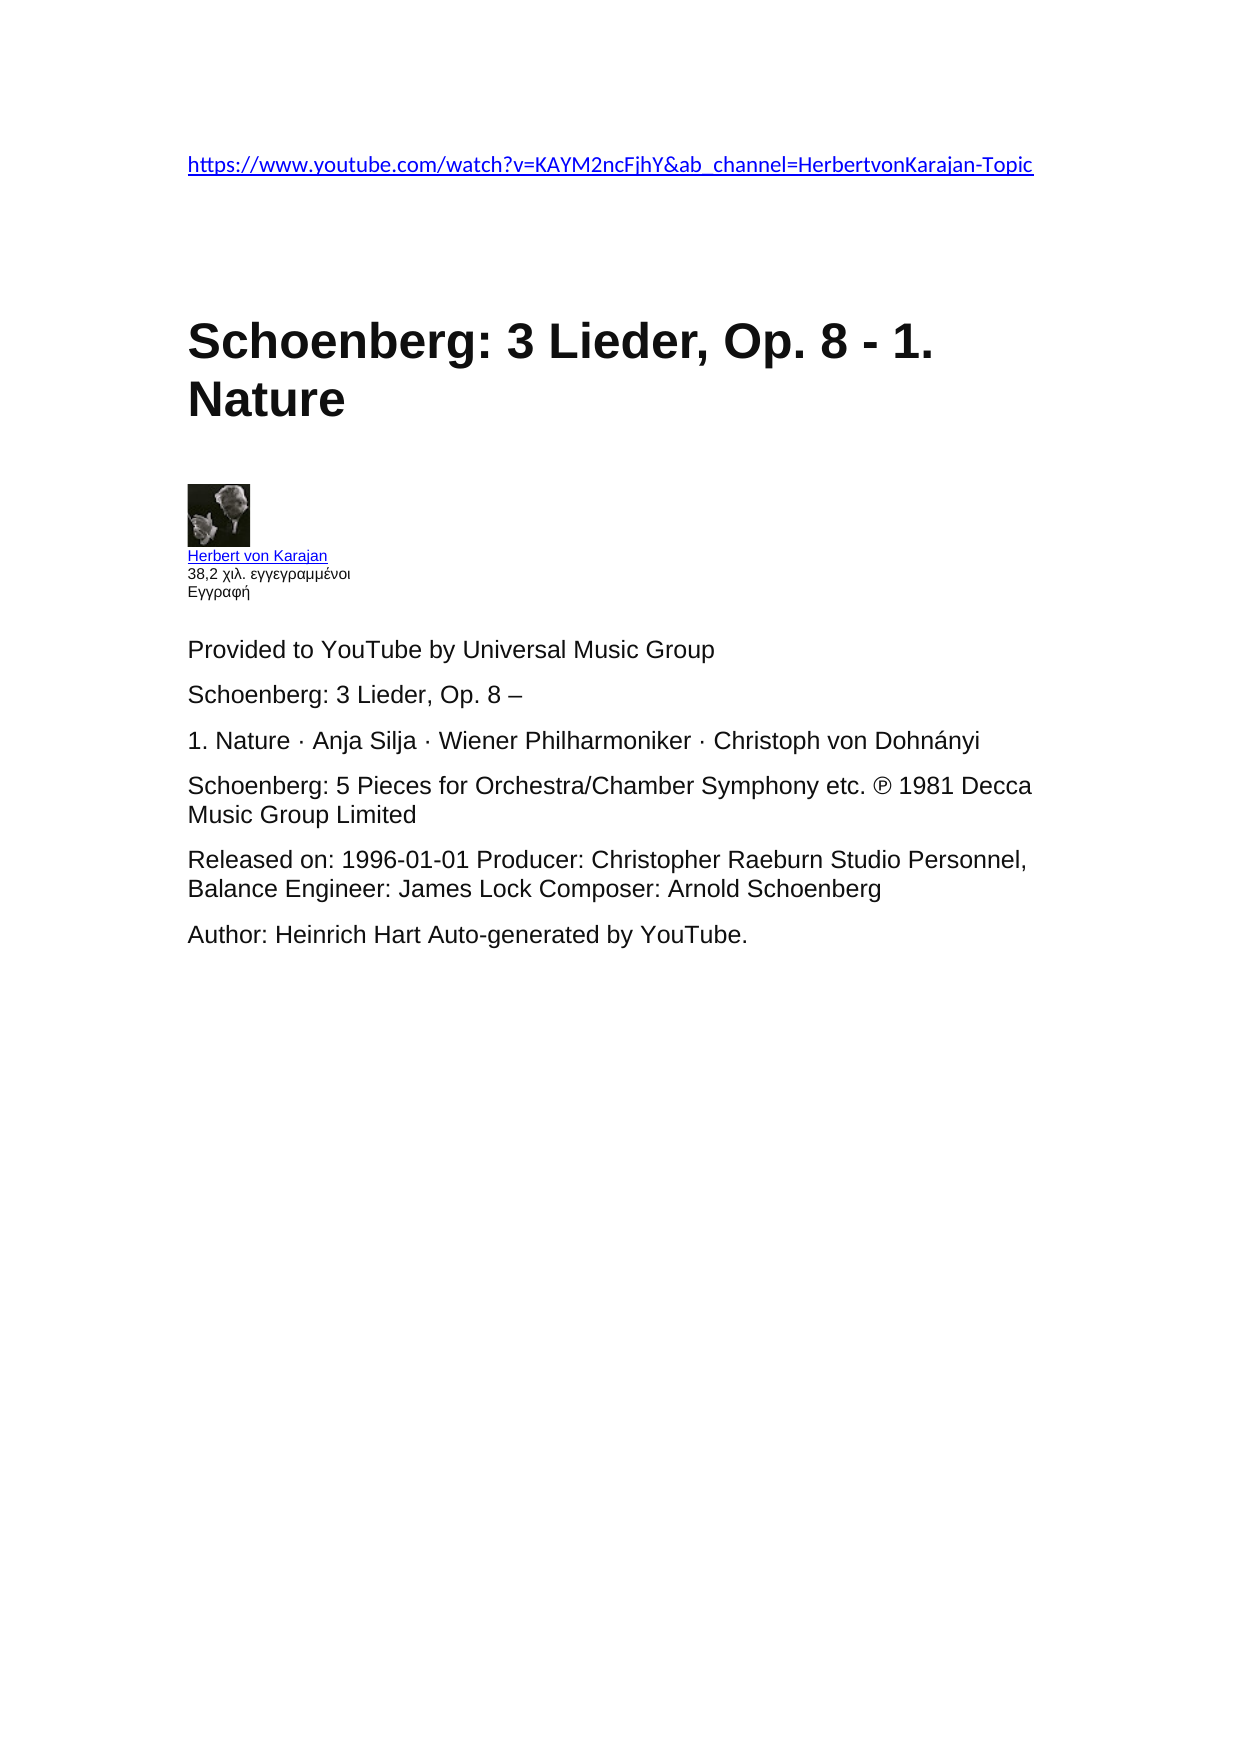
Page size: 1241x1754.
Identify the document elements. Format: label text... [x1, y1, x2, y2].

picture [187, 484, 251, 547]
text 38,2 χιλ. εγγεγραμμένοι [187, 565, 1053, 583]
text Provided to YouTube by Universal Music Group [187, 635, 1053, 664]
text Released on: 1996-01-01 Producer: Christopher Raeburn Studio Personnel, Balance Engineer: James Lock Composer: Arnold Schoenberg [187, 845, 1053, 903]
text Schoenberg: 3 Lieder, Op. 8 - 1. Nature [187, 312, 1053, 427]
text https://www.youtube.com/watch?v=KAYM2ncFjhY&ab_channel=HerbertvonKarajan-Topic [187, 150, 1053, 178]
text 1. Nature · Anja Silja · Wiener Philharmoniker · Christoph von Dohnányi [187, 726, 1053, 754]
text Herbert von Karajan [187, 547, 1053, 565]
text Schoenberg: 3 Lieder, Op. 8 – [187, 680, 1053, 709]
text Εγγραφή [187, 583, 1053, 601]
text Schoenberg: 5 Pieces for Orchestra/Chamber Symphony etc. ℗ 1981 Decca Music Group Limited [187, 771, 1053, 829]
text Author: Heinrich Hart Auto-generated by YouTube. [187, 919, 1053, 948]
